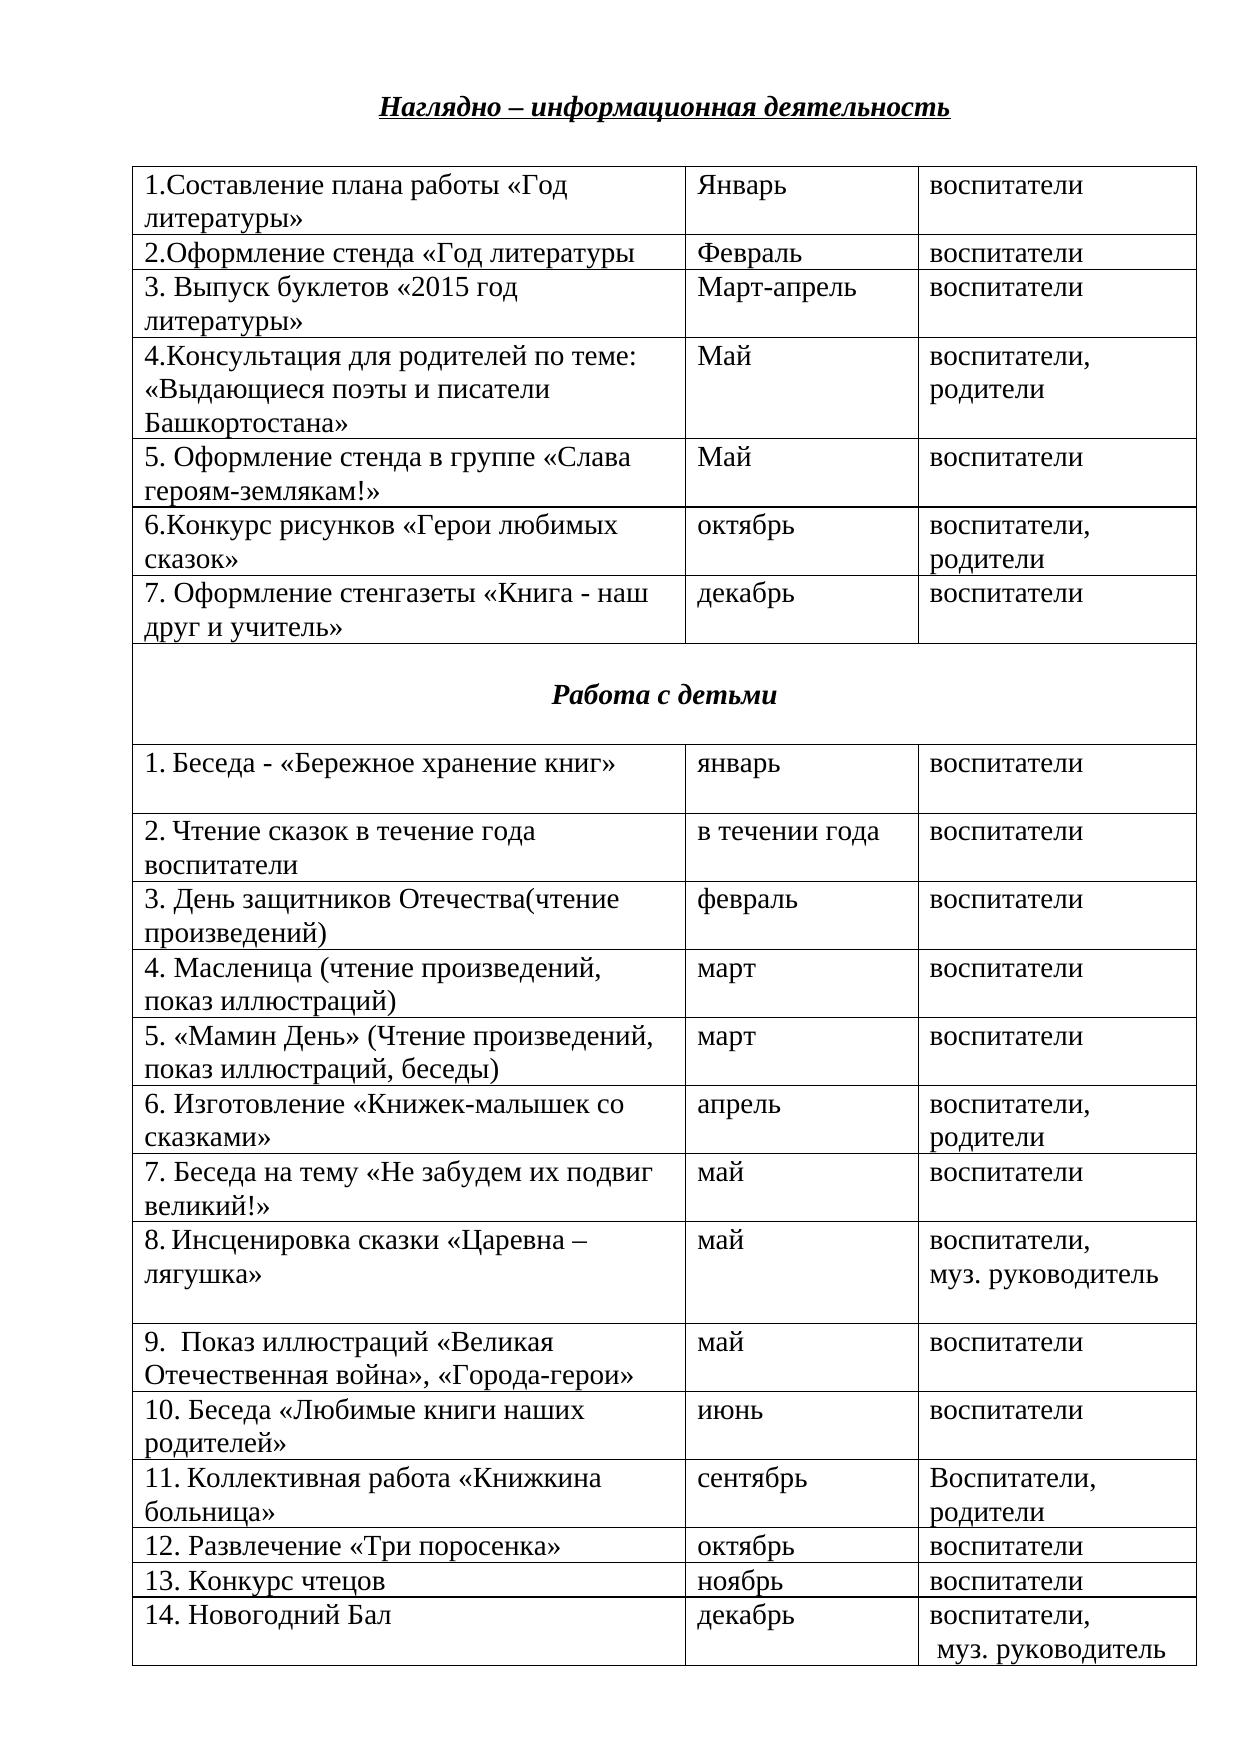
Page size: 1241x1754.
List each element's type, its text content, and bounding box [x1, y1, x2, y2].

table_cell в течении года [686, 814, 918, 881]
table_cell 2.Оформление стенда «Год литературы [133, 235, 685, 268]
table_cell декабрь [686, 1598, 918, 1664]
table_cell февраль [686, 882, 918, 949]
table_cell 5. «Мамин День» (Чтение произведений, показ иллюстраций, беседы) [133, 1018, 685, 1085]
table_cell воспитатели [919, 576, 1196, 643]
table_cell Май [686, 338, 918, 438]
table_cell воспитатели, родители [919, 1086, 1196, 1153]
table_cell 4. Масленица (чтение произведений, показ иллюстраций) [133, 950, 685, 1017]
table_cell 1. Беседа - «Бережное хранение книг» [133, 745, 685, 812]
table_cell январь [686, 745, 918, 812]
table_cell 7. Оформление стенгазеты «Книга - наш друг и учитель» [133, 576, 685, 643]
table_cell май [686, 1222, 918, 1323]
table_cell воспитатели, муз. руководитель [919, 1222, 1196, 1323]
table_cell воспитатели, родители [919, 508, 1196, 574]
table_cell 11. Коллективная работа «Книжкина больница» [133, 1460, 685, 1527]
table_cell воспитатели [919, 950, 1196, 1017]
table_cell воспитатели [919, 270, 1196, 337]
table_cell декабрь [686, 576, 918, 643]
table_cell Февраль [686, 235, 918, 268]
table_cell 14. Новогодний Бал [133, 1598, 685, 1664]
table_cell апрель [686, 1086, 918, 1153]
table_cell 7. Беседа на тему «Не забудем их подвиг великий!» [133, 1154, 685, 1221]
table_cell 3. Выпуск буклетов «2015 год литературы» [133, 270, 685, 337]
table_cell ноябрь [686, 1563, 918, 1596]
table_cell июнь [686, 1392, 918, 1459]
table_cell воспитатели [919, 1154, 1196, 1221]
table_cell Воспитатели, родители [919, 1460, 1196, 1527]
table_cell октябрь [686, 1528, 918, 1562]
table_cell 6. Изготовление «Книжек-малышек со сказками» [133, 1086, 685, 1153]
table_cell воспитатели [919, 235, 1196, 268]
table_cell воспитатели [919, 1563, 1196, 1596]
table_header Январь [686, 167, 918, 234]
table_cell май [686, 1154, 918, 1221]
table_cell воспитатели [919, 814, 1196, 881]
table_cell 12. Развлечение «Три поросенка» [133, 1528, 685, 1562]
table_cell Май [686, 439, 918, 506]
table_cell воспитатели [919, 439, 1196, 506]
table_cell воспитатели [919, 1018, 1196, 1085]
table_cell май [686, 1324, 918, 1391]
table_cell воспитатели [919, 1392, 1196, 1459]
table_cell 13. Конкурс чтецов [133, 1563, 685, 1596]
table_cell Март-апрель [686, 270, 918, 337]
table_cell воспитатели, родители [919, 338, 1196, 438]
table_header воспитатели [919, 167, 1196, 234]
table_cell 10. Беседа «Любимые книги наших родителей» [133, 1392, 685, 1459]
table_cell воспитатели [919, 882, 1196, 949]
table_cell 4.Консультация для родителей по теме: «Выдающиеся поэты и писатели Башкортостана» [133, 338, 685, 438]
table_cell октябрь [686, 508, 918, 574]
table_cell 3. День защитников Отечества(чтение произведений) [133, 882, 685, 949]
table_cell 6.Конкурс рисунков «Герои любимых сказок» [133, 508, 685, 574]
table_cell 2. Чтение сказок в течение года воспитатели [133, 814, 685, 881]
text Наглядно – информационная деятельность [177, 89, 1152, 122]
table_cell сентябрь [686, 1460, 918, 1527]
table_cell 8. Инсценировка сказки «Царевна – лягушка» [133, 1222, 685, 1323]
table_cell воспитатели, муз. руководитель [919, 1598, 1196, 1664]
table_cell воспитатели [919, 745, 1196, 812]
table_cell воспитатели [919, 1324, 1196, 1391]
table_cell Работа с детьми [133, 644, 1196, 744]
table_cell 5. Оформление стенда в группе «Слава героям-землякам!» [133, 439, 685, 506]
table_cell март [686, 1018, 918, 1085]
table_header 1.Составление плана работы «Год литературы» [133, 167, 685, 234]
table_cell 9. Показ иллюстраций «Великая Отечественная война», «Города-герои» [133, 1324, 685, 1391]
table_cell воспитатели [919, 1528, 1196, 1562]
table_cell март [686, 950, 918, 1017]
